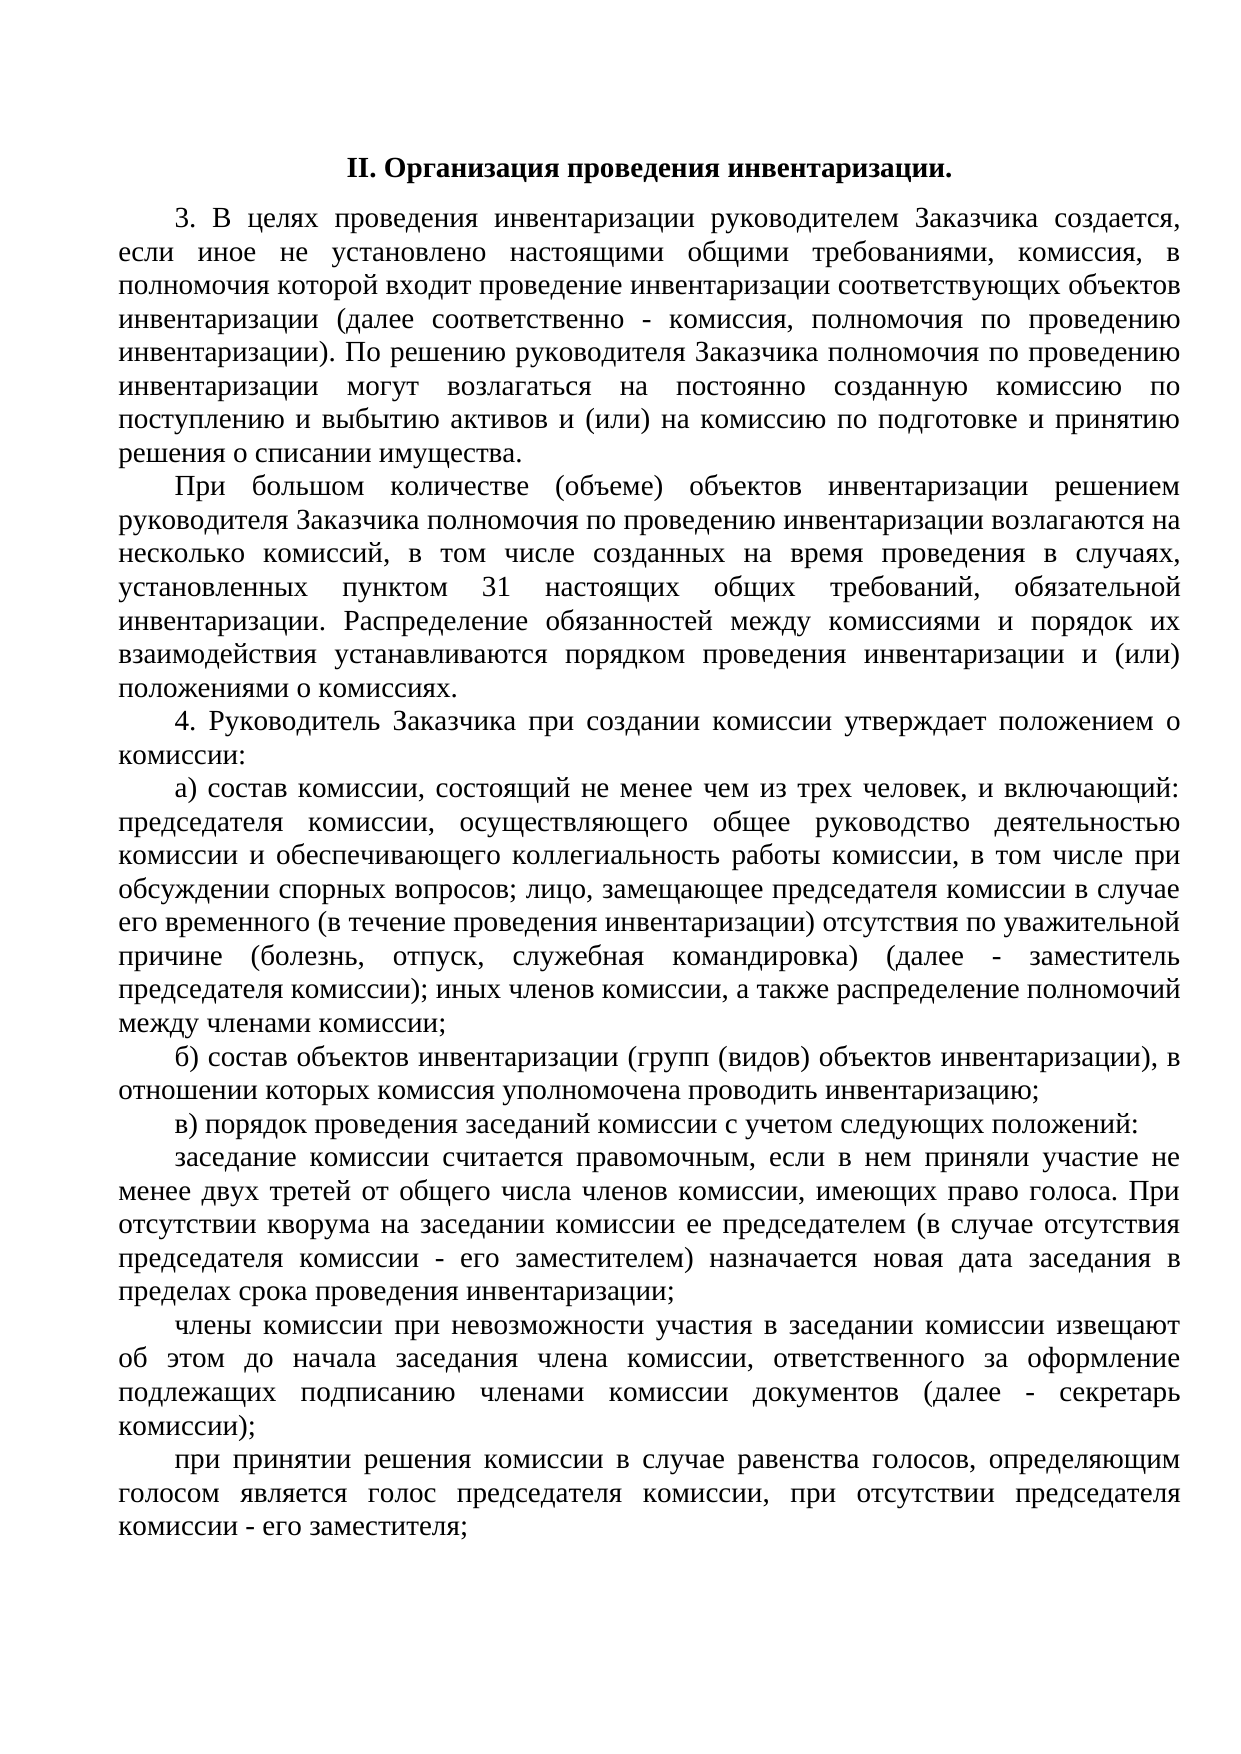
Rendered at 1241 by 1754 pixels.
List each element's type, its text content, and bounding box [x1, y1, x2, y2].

text При большом количестве (объеме) объектов инвентаризации решением руководителя Заказчика полномочия по проведению инвентаризации возлагаются на несколько комиссий, в том числе созданных на время проведения в случаях, установленных пунктом 31 настоящих общих требований, обязательной инвентаризации. Распределение обязанностей между комиссиями и порядок их взаимодействия устанавливаются порядком проведения инвентаризации и (или) положениями о комиссиях. [118, 468, 1181, 703]
text а) состав комиссии, состоящий не менее чем из трех человек, и включающий: председателя комиссии, осуществляющего общее руководство деятельностью комиссии и обеспечивающего коллегиальность работы комиссии, в том числе при обсуждении спорных вопросов; лицо, замещающее председателя комиссии в случае его временного (в течение проведения инвентаризации) отсутствия по уважительной причине (болезнь, отпуск, служебная командировка) (далее - заместитель председателя комиссии); иных членов комиссии, а также распределение полномочий между членами комиссии; [118, 770, 1181, 1039]
text при принятии решения комиссии в случае равенства голосов, определяющим голосом является голос председателя комиссии, при отсутствии председателя комиссии - его заместителя; [118, 1441, 1181, 1542]
text II. Организация проведения инвентаризации. [118, 150, 1181, 183]
text в) порядок проведения заседаний комиссии с учетом следующих положений: [118, 1106, 1181, 1139]
text 3. В целях проведения инвентаризации руководителем Заказчика создается, если иное не установлено настоящими общими требованиями, комиссия, в полномочия которой входит проведение инвентаризации соответствующих объектов инвентаризации (далее соответственно - комиссия, полномочия по проведению инвентаризации). По решению руководителя Заказчика полномочия по проведению инвентаризации могут возлагаться на постоянно созданную комиссию по поступлению и выбытию активов и (или) на комиссию по подготовке и принятию решения о списании имущества. [118, 200, 1181, 468]
text 4. Руководитель Заказчика при создании комиссии утверждает положением о комиссии: [118, 703, 1181, 770]
text б) состав объектов инвентаризации (групп (видов) объектов инвентаризации), в отношении которых комиссия уполномочена проводить инвентаризацию; [118, 1039, 1181, 1106]
text члены комиссии при невозможности участия в заседании комиссии извещают об этом до начала заседания члена комиссии, ответственного за оформление подлежащих подписанию членами комиссии документов (далее - секретарь комиссии); [118, 1307, 1181, 1441]
text заседание комиссии считается правомочным, если в нем приняли участие не менее двух третей от общего числа членов комиссии, имеющих право голоса. При отсутствии кворума на заседании комиссии ее председателем (в случае отсутствия председателя комиссии - его заместителем) назначается новая дата заседания в пределах срока проведения инвентаризации; [118, 1139, 1181, 1307]
